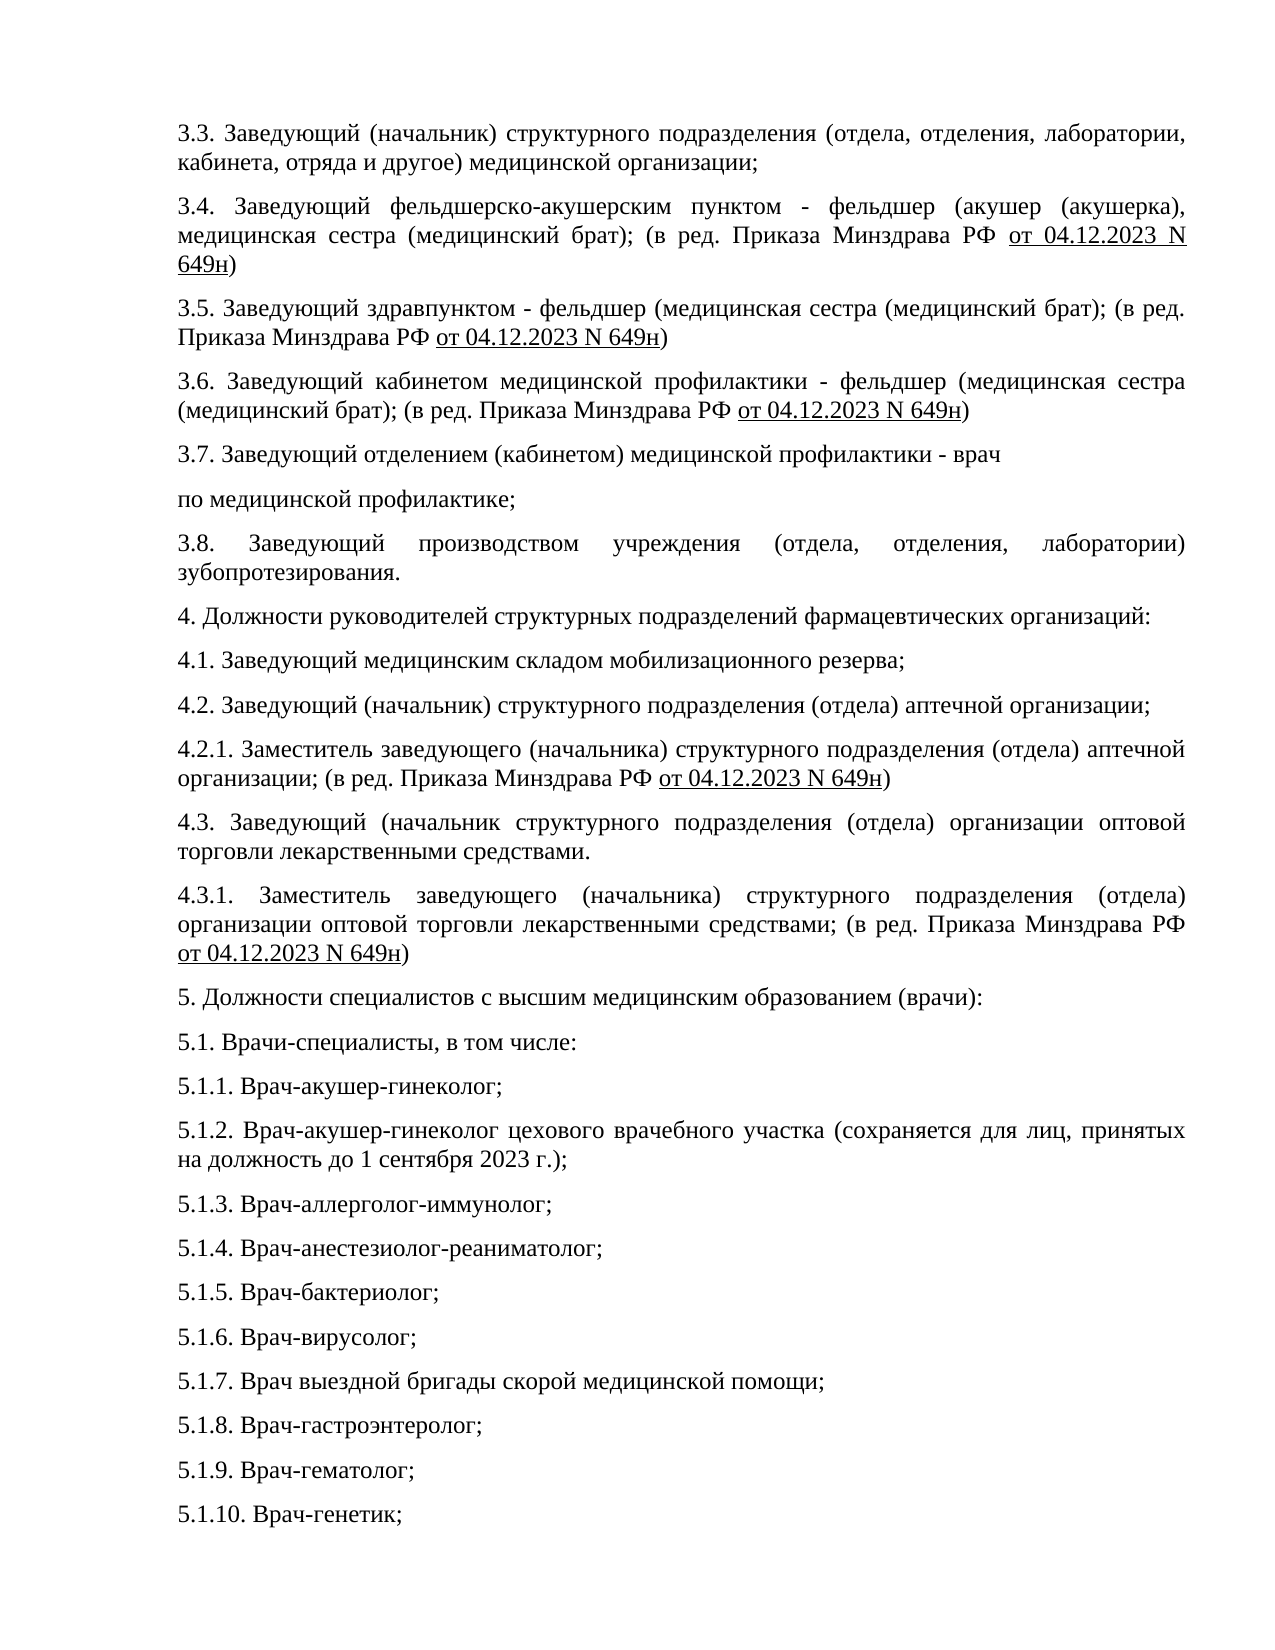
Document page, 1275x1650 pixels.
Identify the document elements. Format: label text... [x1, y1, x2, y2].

text 4.3. Заведующий (начальник структурного подразделения (отдела) организации оптовой торговли лекарственными средствами. [177, 807, 1186, 865]
text 3.3. Заведующий (начальник) структурного подразделения (отдела, отделения, лаборатории, кабинета, отряда и другое) медицинской организации; [177, 118, 1186, 176]
text 3.5. Заведующий здравпунктом - фельдшер (медицинская сестра (медицинский брат); (в ред. Приказа Минздрава РФ от 04.12.2023 N 649н) [177, 293, 1186, 351]
text 3.4. Заведующий фельдшерско-акушерским пунктом - фельдшер (акушер (акушерка), медицинская сестра (медицинский брат); (в ред. Приказа Минздрава РФ от 04.12.2023 N 649н) [177, 191, 1186, 277]
text 3.7. Заведующий отделением (кабинетом) медицинской профилактики - врач [177, 439, 1186, 468]
text 3.6. Заведующий кабинетом медицинской профилактики - фельдшер (медицинская сестра (медицинский брат); (в ред. Приказа Минздрава РФ от 04.12.2023 N 649н) [177, 366, 1186, 424]
text 4.2. Заведующий (начальник) структурного подразделения (отдела) аптечной организации; [177, 690, 1186, 719]
text 4.1. Заведующий медицинским складом мобилизационного резерва; [177, 646, 1186, 674]
text 5.1.8. Врач-гастроэнтеролог; [177, 1411, 1186, 1439]
text 5.1.2. Врач-акушер-гинеколог цехового врачебного участка (сохраняется для лиц, принятых на должность до 1 сентября 2023 г.); [177, 1116, 1186, 1173]
text 5.1.3. Врач-аллерголог-иммунолог; [177, 1189, 1186, 1217]
text 5.1.6. Врач-вирусолог; [177, 1322, 1186, 1351]
text 5.1. Врачи-специалисты, в том числе: [177, 1027, 1186, 1056]
text 4. Должности руководителей структурных подразделений фармацевтических организаций: [177, 601, 1186, 630]
text 5.1.5. Врач-бактериолог; [177, 1277, 1186, 1306]
text 5.1.7. Врач выездной бригады скорой медицинской помощи; [177, 1366, 1186, 1395]
text 4.2.1. Заместитель заведующего (начальника) структурного подразделения (отдела) аптечной организации; (в ред. Приказа Минздрава РФ от 04.12.2023 N 649н) [177, 734, 1186, 792]
text 5.1.4. Врач-анестезиолог-реаниматолог; [177, 1233, 1186, 1262]
text 4.3.1. Заместитель заведующего (начальника) структурного подразделения (отдела) организации оптовой торговли лекарственными средствами; (в ред. Приказа Минздрава РФ от 04.12.2023 N 649н) [177, 881, 1186, 967]
text 5.1.1. Врач-акушер-гинеколог; [177, 1071, 1186, 1100]
text 5.1.10. Врач-генетик; [177, 1499, 1186, 1528]
text 5.1.9. Врач-гематолог; [177, 1455, 1186, 1484]
text по медицинской профилактике; [177, 484, 1186, 512]
text 3.8. Заведующий производством учреждения (отдела, отделения, лаборатории) зубопротезирования. [177, 528, 1186, 586]
text 5. Должности специалистов с высшим медицинским образованием (врачи): [177, 982, 1186, 1011]
